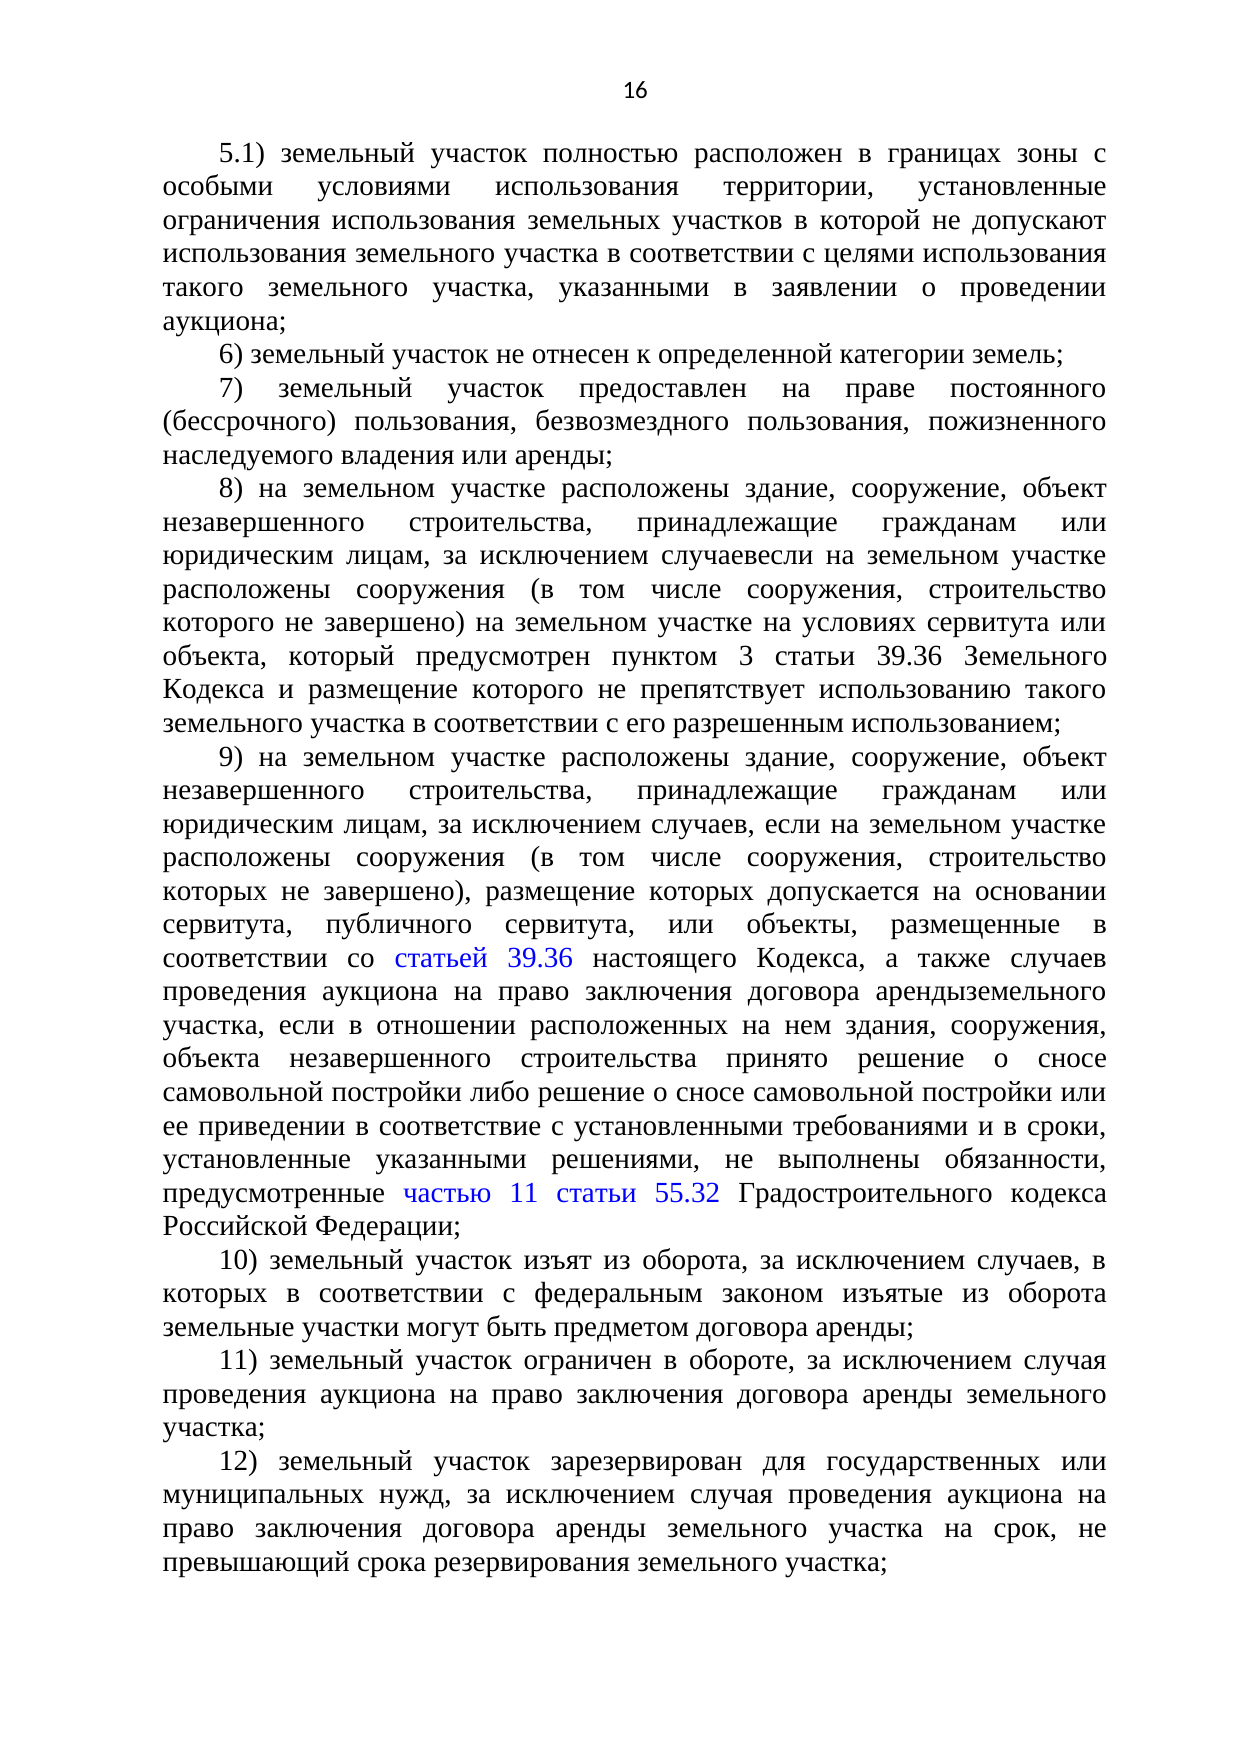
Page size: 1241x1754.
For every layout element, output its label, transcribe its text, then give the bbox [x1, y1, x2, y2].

text 8) на земельном участке расположены здание, сооружение, объект незавершенного строительства, принадлежащие гражданам или юридическим лицам, за исключением случаевесли на земельном участке расположены сооружения (в том числе сооружения, строительство которого не завершено) на земельном участке на условиях сервитута или объекта, который предусмотрен пунктом 3 статьи 39.36 Земельного Кодекса и размещение которого не препятствует использованию такого земельного участка в соответствии с его разрешенным использованием; [162, 470, 1107, 739]
text 6) земельный участок не отнесен к определенной категории земель; [162, 336, 1107, 370]
text 12) земельный участок зарезервирован для государственных или муниципальных нужд, за исключением случая проведения аукциона на право заключения договора аренды земельного участка на срок, не превышающий срока резервирования земельного участка; [162, 1443, 1107, 1577]
text 11) земельный участок ограничен в обороте, за исключением случая проведения аукциона на право заключения договора аренды земельного участка; [162, 1342, 1107, 1443]
text 5.1) земельный участок полностью расположен в границах зоны с особыми условиями использования территории, установленные ограничения использования земельных участков в которой не допускают использования земельного участка в соответствии с целями использования такого земельного участка, указанными в заявлении о проведении аукциона; [162, 135, 1107, 336]
text 9) на земельном участке расположены здание, сооружение, объект незавершенного строительства, принадлежащие гражданам или юридическим лицам, за исключением случаев, если на земельном участке расположены сооружения (в том числе сооружения, строительство которых не завершено), размещение которых допускается на основании сервитута, публичного сервитута, или объекты, размещенные в соответствии со статьей 39.36 настоящего Кодекса, а также случаев проведения аукциона на право заключения договора арендыземельного участка, если в отношении расположенных на нем здания, сооружения, объекта незавершенного строительства принято решение о сносе самовольной постройки либо решение о сносе самовольной постройки или ее приведении в соответствие с установленными требованиями и в сроки, установленные указанными решениями, не выполнены обязанности, предусмотренные частью 11 статьи 55.32 Градостроительного кодекса Российской Федерации; [162, 739, 1107, 1242]
text 10) земельный участок изъят из оборота, за исключением случаев, в которых в соответствии с федеральным законом изъятые из оборота земельные участки могут быть предметом договора аренды; [162, 1242, 1107, 1342]
text 7) земельный участок предоставлен на праве постоянного (бессрочного) пользования, безвозмездного пользования, пожизненного наследуемого владения или аренды; [162, 370, 1107, 470]
